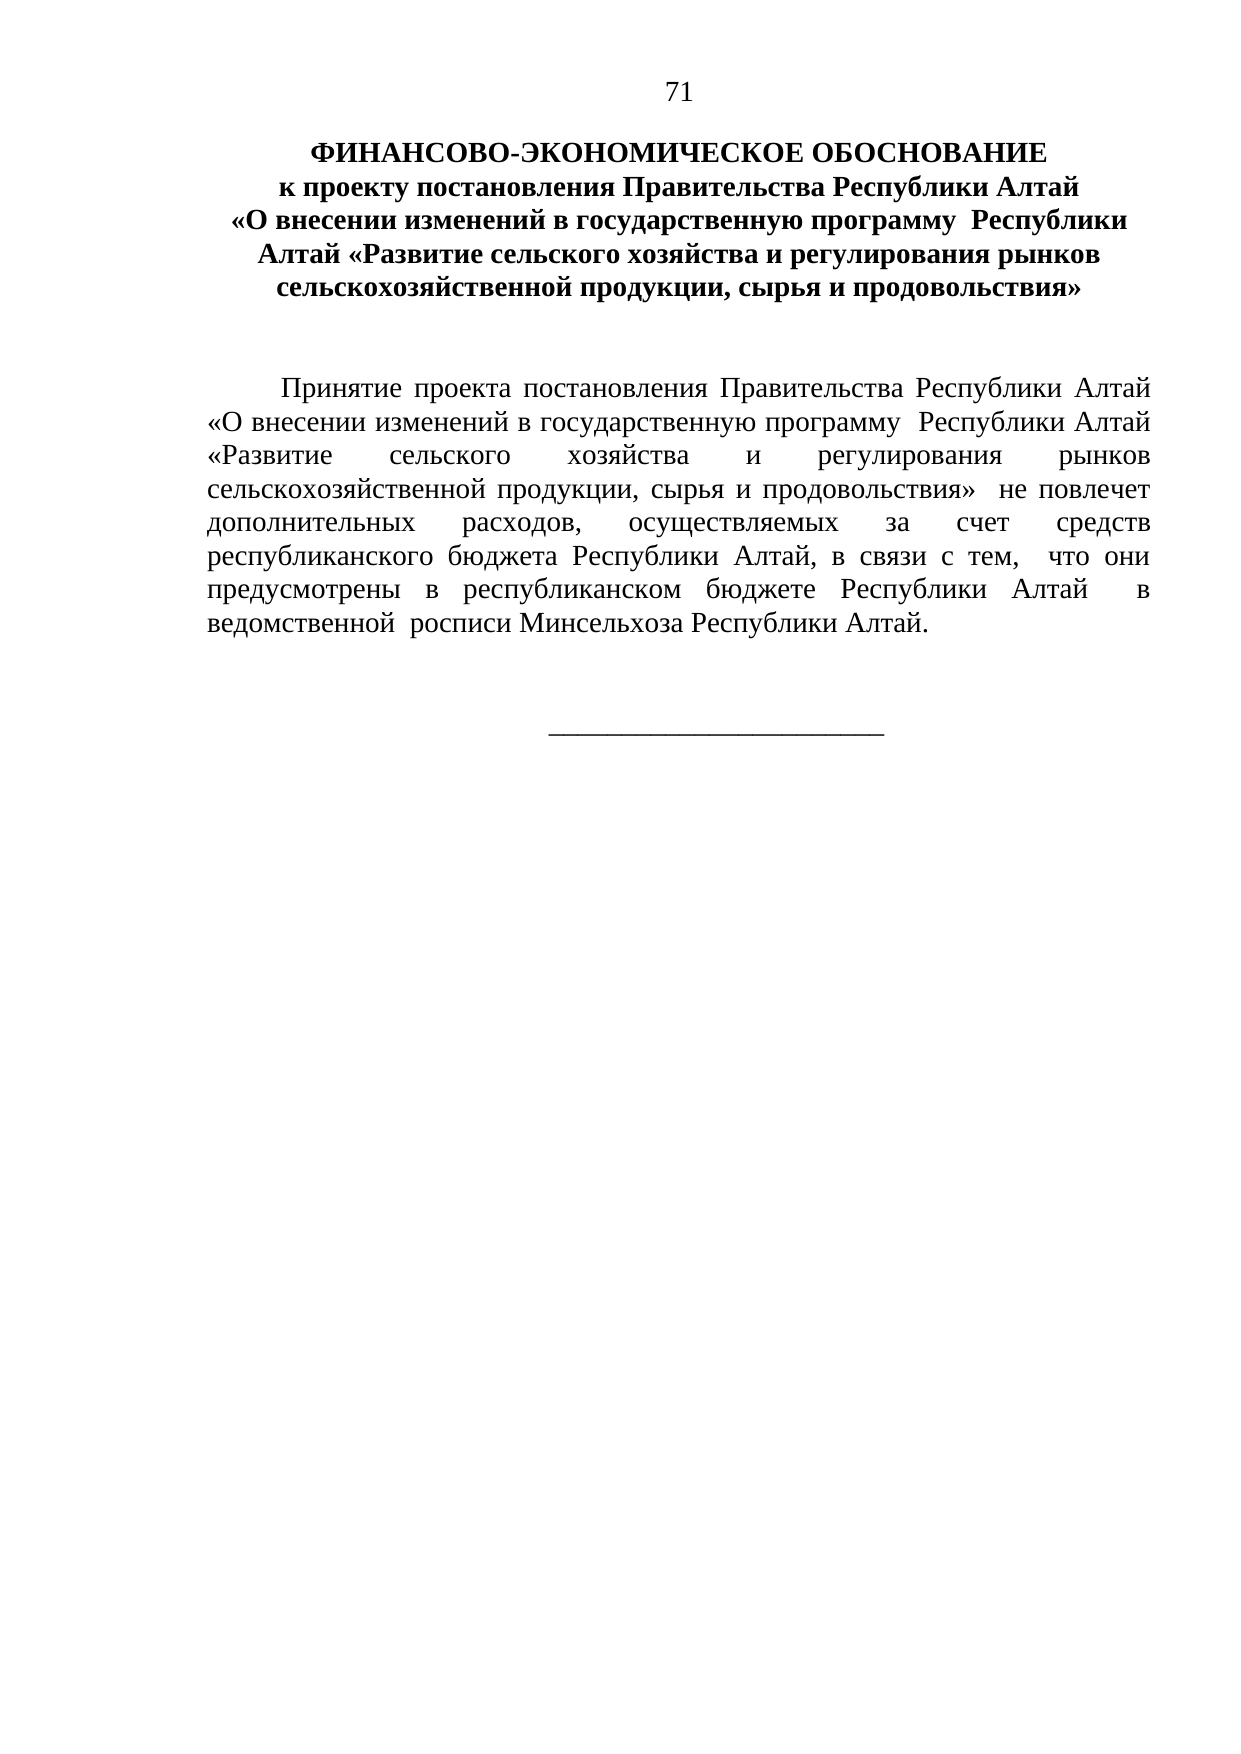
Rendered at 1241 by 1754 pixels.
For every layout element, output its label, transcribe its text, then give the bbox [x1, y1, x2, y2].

text ФИНАНСОВО-ЭКОНОМИЧЕСКОЕ ОБОСНОВАНИЕ [207, 135, 1152, 169]
text «О внесении изменений в государственную программу Республики Алтай «Развитие сельского хозяйства и регулирования рынков сельскохозяйственной продукции, сырья и продовольствия» [207, 202, 1152, 303]
text к проекту постановления Правительства Республики Алтай [207, 169, 1152, 202]
text _______________________ [207, 706, 1152, 739]
list Принятие проекта постановления Правительства Республики Алтай «О внесении изменений в государственную программу Республики Алтай «Развитие сельского хозяйства и регулирования рынков сельскохозяйственной продукции, сырья и продовольствия» не повлечет дополнительных расходов, осуществляемых за счет средств республиканского бюджета Республики Алтай, в связи с тем, что они предусмотрены в республиканском бюджете Республики Алтай в ведомственной росписи Минсельхоза Республики Алтай. [207, 370, 1152, 638]
